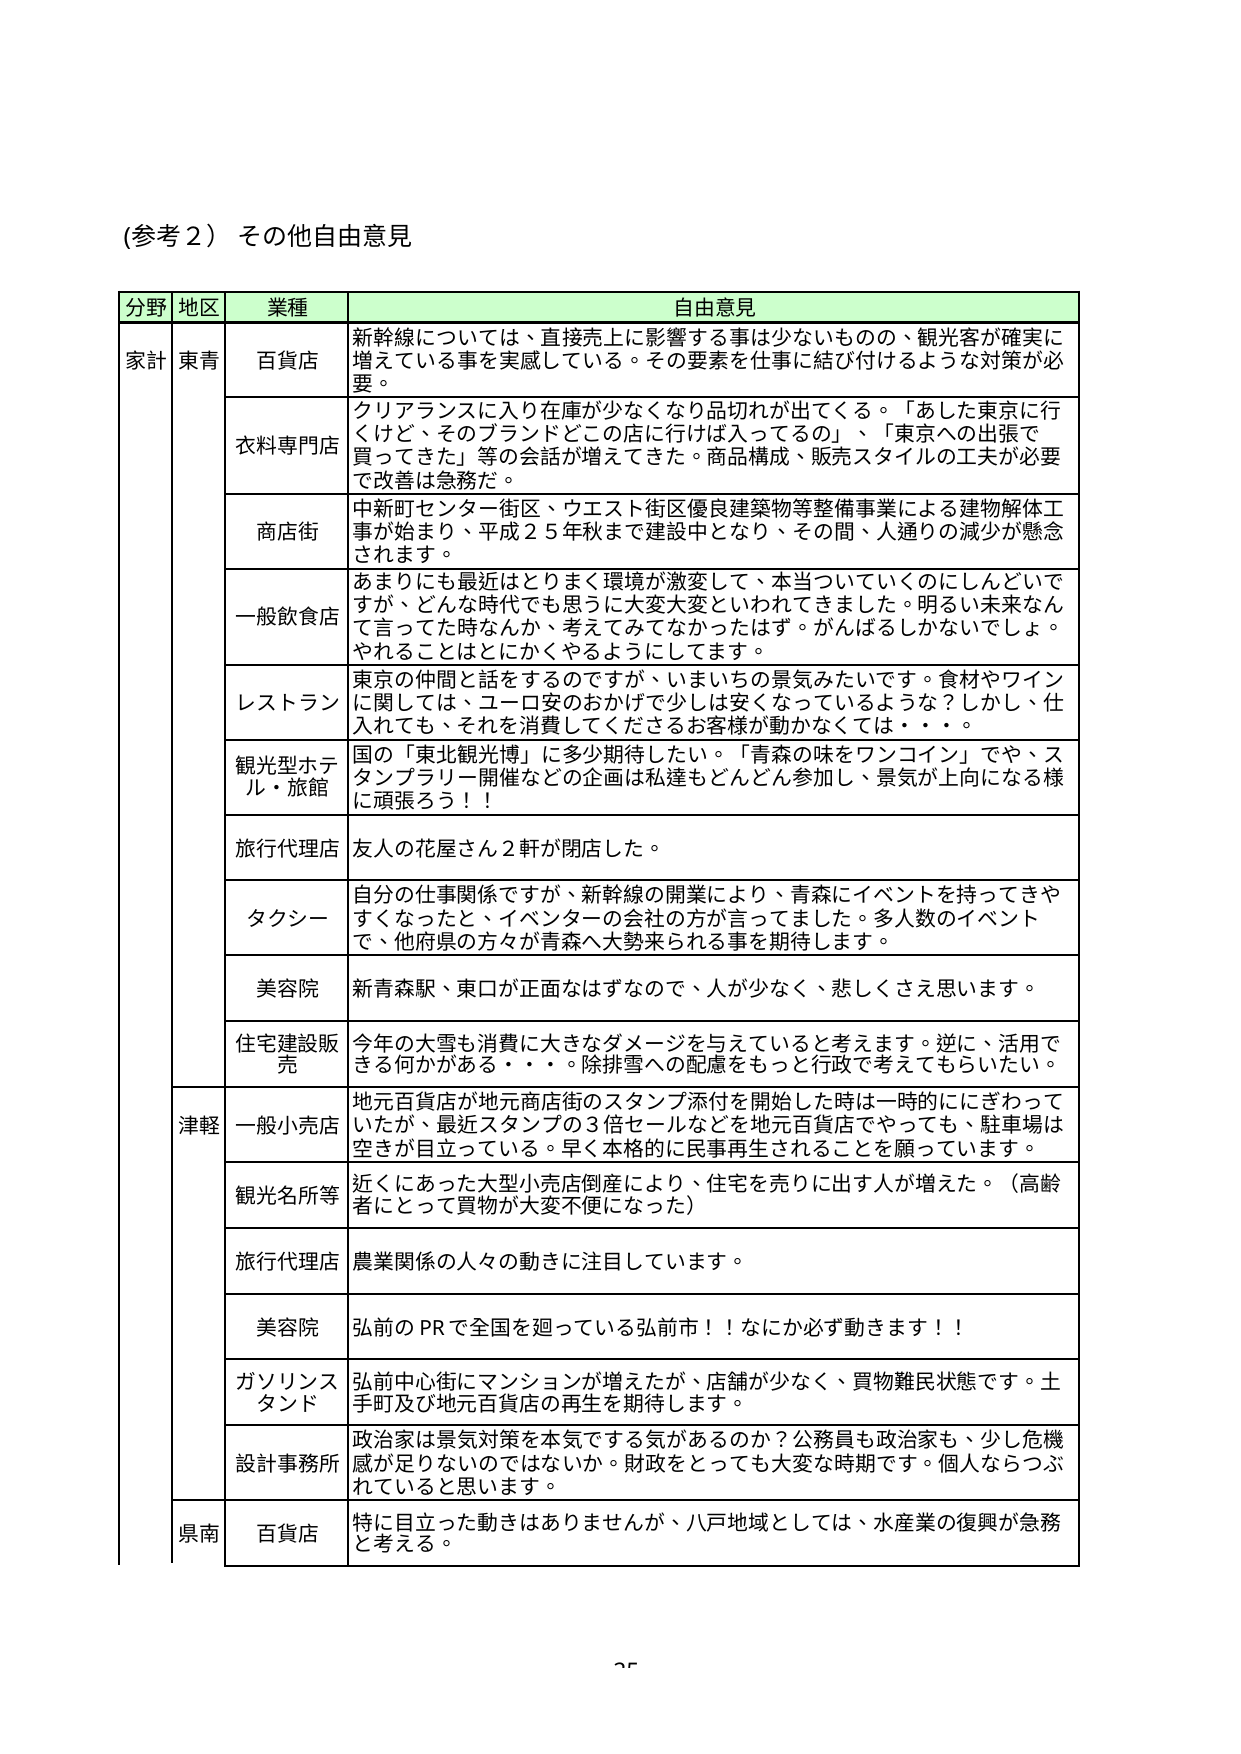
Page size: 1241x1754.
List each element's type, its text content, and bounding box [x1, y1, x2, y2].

table_cell 住宅建設販売 [226, 1022, 347, 1086]
table_cell 特に目立った動きはありませんが、八戸地域としては、水産業の復興が急務と考える。 [349, 1501, 1078, 1565]
table_cell 百貨店 [226, 324, 347, 396]
table_cell 地元百貨店が地元商店街のスタンプ添付を開始した時は一時的ににぎわっていたが、最近スタンプの３倍セールなどを地元百貨店でやっても、駐車場は空きが目立っている。早く本格的に民事再生されることを願っています。 [349, 1088, 1078, 1161]
table_cell 観光名所等 [226, 1163, 347, 1227]
table_cell 県南 [172, 1501, 224, 1565]
table_cell 津軽 [173, 1088, 224, 1499]
table_cell 国の「東北観光博」に多少期待したい。「青森の味をワンコイン」でや、スタンプラリー開催などの企画は私達もどんどん参加し、景気が上向になる様に頑張ろう！！ [349, 741, 1078, 813]
table_cell 衣料専門店 [226, 398, 347, 493]
table_header 自由意見 [349, 293, 1078, 321]
table_header 業種 [226, 293, 347, 321]
table_cell タクシー [226, 881, 347, 954]
table_cell 新幹線については、直接売上に影響する事は少ないものの、観光客が確実に増えている事を実感している。その要素を仕事に結び付けるような対策が必要。 [349, 324, 1078, 396]
table_cell 政治家は景気対策を本気でする気があるのか？公務員も政治家も、少し危機感が足りないのではないか。財政をとっても大変な時期です。個人ならつぶれていると思います。 [349, 1426, 1078, 1499]
table_cell レストラン [226, 666, 347, 738]
table_cell 設計事務所 [226, 1426, 347, 1499]
table_cell 美容院 [226, 1295, 347, 1358]
table_cell 友人の花屋さん２軒が閉店した。 [349, 816, 1078, 879]
table_header 地区 [173, 293, 224, 321]
table_cell 新青森駅、東口が正面なはずなので、人が少なく、悲しくさえ思います。 [349, 956, 1078, 1020]
table_cell 自分の仕事関係ですが、新幹線の開業により、青森にイベントを持ってきやすくなったと、イベンターの会社の方が言ってました。多人数のイベント で、他府県の方々が青森へ大勢来られる事を期待します。 [349, 881, 1078, 954]
table_cell ガソリンスタンド [226, 1360, 347, 1424]
table_cell 弘前中心街にマンションが増えたが、店舗が少なく、買物難民状態です。土手町及び地元百貨店の再生を期待します。 [349, 1360, 1078, 1424]
table_cell 弘前のPRで全国を廻っている弘前市！！なにか必ず動きます！！ [349, 1295, 1078, 1358]
table_header 分野 [120, 293, 171, 321]
table_cell 近くにあった大型小売店倒産により、住宅を売りに出す人が増えた。（高齢者にとって買物が大変不便になった） [349, 1163, 1078, 1227]
subtitle (参考２） その他自由意見 [123, 219, 1134, 253]
table_cell あまりにも最近はとりまく環境が激変して、本当ついていくのにしんどいですが、どんな時代でも思うに大変大変といわれてきました。明るい未来なんて言ってた時なんか、考えてみてなかったはず。がんばるしかないでしょ。やれることはとにかくやるようにしてます。 [349, 570, 1078, 664]
table_cell 今年の大雪も消費に大きなダメージを与えていると考えます。逆に、活用できる何かがある・・・。除排雪への配慮をもっと行政で考えてもらいたい。 [349, 1022, 1078, 1086]
table_cell 美容院 [226, 956, 347, 1020]
table_cell 東京の仲間と話をするのですが、いまいちの景気みたいです。食材やワインに関しては、ユーロ安のおかげで少しは安くなっているような？しかし、仕入れても、それを消費してくださるお客様が動かなくては・・・。 [349, 666, 1078, 738]
table_cell 旅行代理店 [226, 1229, 347, 1292]
table_cell クリアランスに入り在庫が少なくなり品切れが出てくる。「あした東京に行くけど、そのブランドどこの店に行けば入ってるの」、「東京への出張で 買ってきた」等の会話が増えてきた。商品構成、販売スタイルの工夫が必要で改善は急務だ。 [349, 398, 1078, 493]
table_cell 百貨店 [226, 1501, 347, 1565]
table_cell 家計 [120, 324, 172, 1565]
table_cell 一般小売店 [226, 1088, 347, 1161]
table_cell 観光型ホテル・旅館 [226, 741, 347, 813]
table_cell 商店街 [226, 495, 347, 567]
table_cell 一般飲食店 [226, 570, 347, 664]
table_cell 旅行代理店 [226, 816, 347, 879]
table_cell 農業関係の人々の動きに注目しています。 [349, 1229, 1078, 1292]
table_cell 東青 [173, 324, 224, 1086]
table_cell 中新町センター街区、ウエスト街区優良建築物等整備事業による建物解体工事が始まり、平成２５年秋まで建設中となり、その間、人通りの減少が懸念されます。 [349, 495, 1078, 567]
